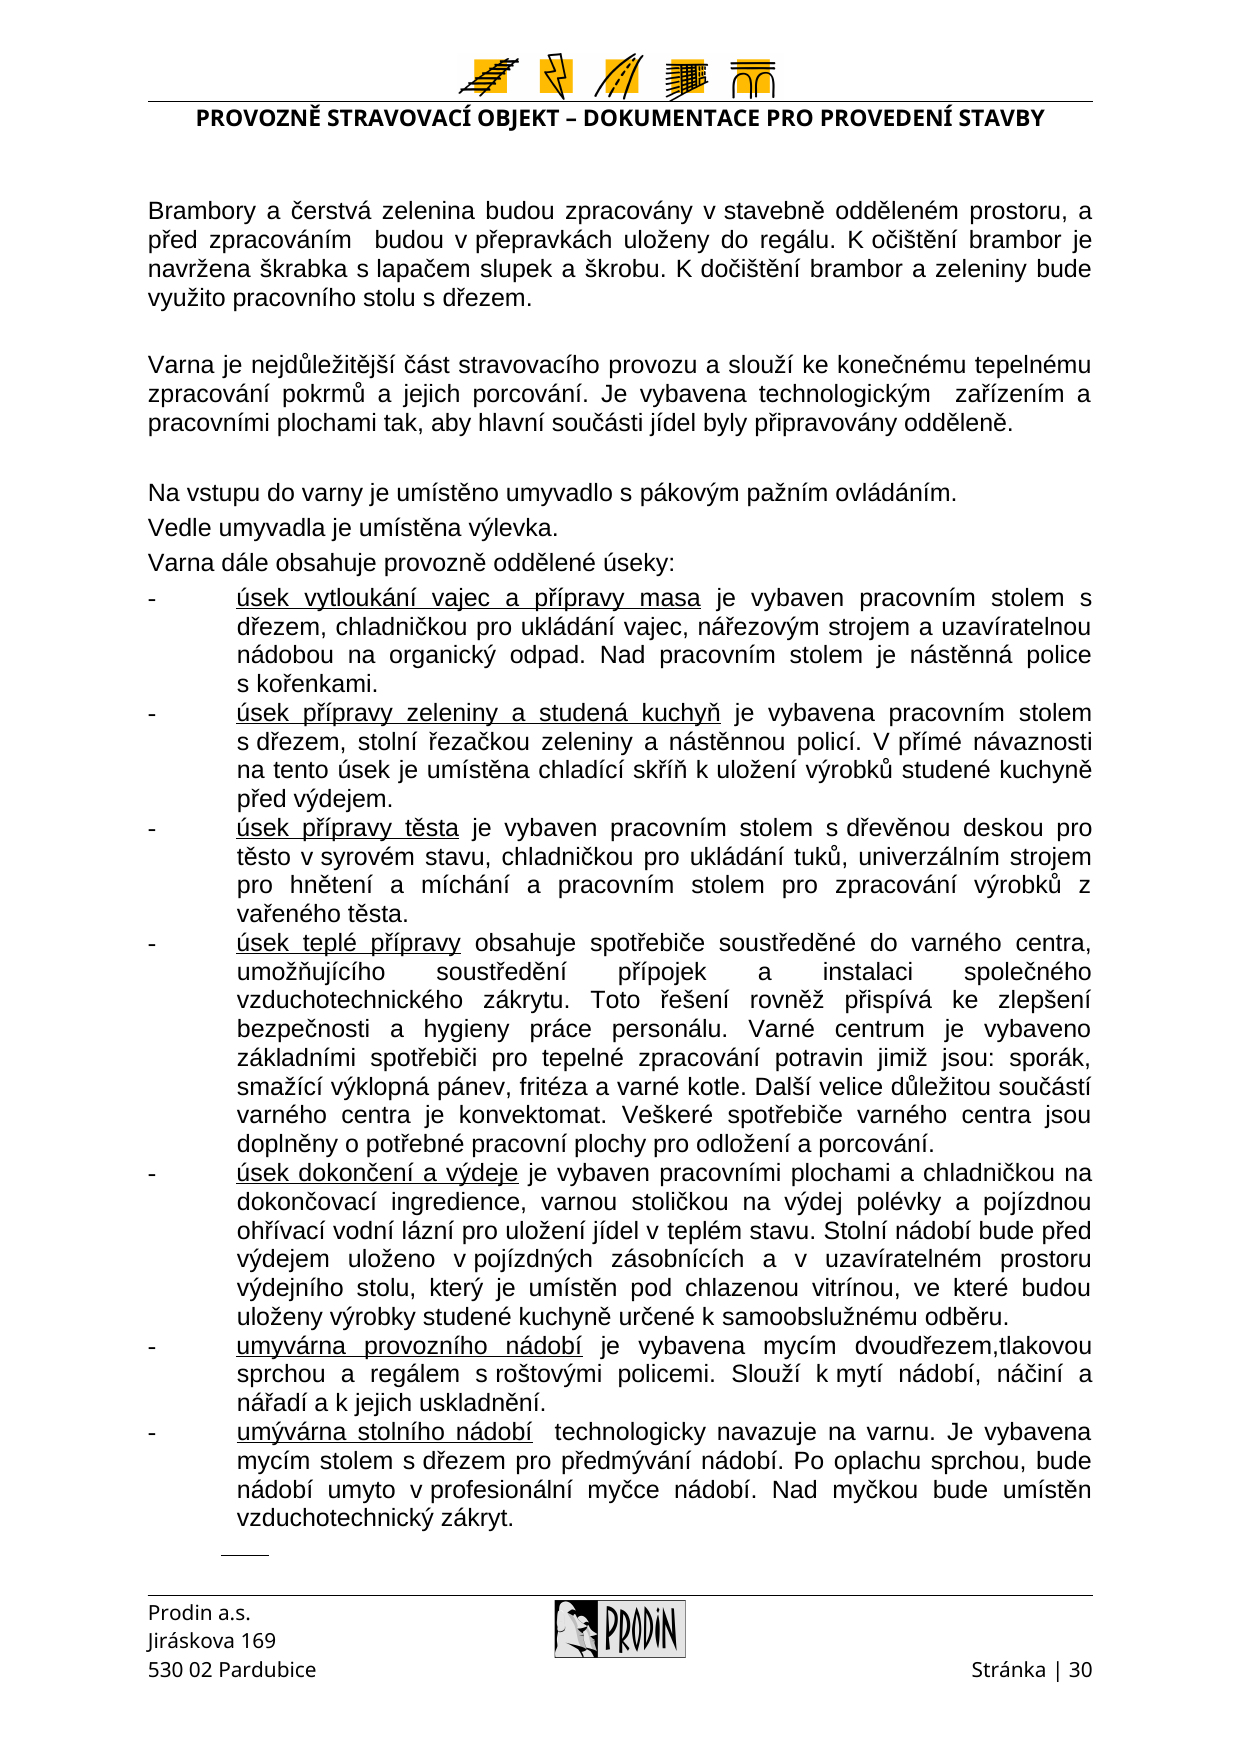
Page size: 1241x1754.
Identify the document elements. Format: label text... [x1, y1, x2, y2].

text Vedle umyvadla je umístěna výlevka. [148, 513, 1093, 541]
list úsek přípravy těsta je vybaven pracovním stolem s dřevěnou deskou pro těsto v syrovém stavu, chladničkou pro ukládání tuků, univerzálním strojem pro hnětení a míchání a pracovním stolem pro zpracování výrobků z vařeného těsta. [148, 813, 1093, 928]
picture [554, 1600, 686, 1658]
picture [456, 53, 784, 101]
list úsek přípravy zeleniny a studená kuchyň je vybavena pracovním stolem s dřezem, stolní řezačkou zeleniny a nástěnnou policí. V přímé návaznosti na tento úsek je umístěna chladící skříň k uložení výrobků studené kuchyně před výdejem. [148, 698, 1093, 813]
text Varna dále obsahuje provozně oddělené úseky: [148, 548, 1093, 576]
text Varna je nejdůležitější část stravovacího provozu a slouží ke konečnému tepelnému zpracování pokrmů a jejich porcování. Je vybavena technologickým zařízením a pracovními plochami tak, aby hlavní součásti jídel byly připravovány odděleně. [148, 350, 1093, 436]
text Brambory a čerstvá zelenina budou zpracovány v stavebně odděleném prostoru, a před zpracováním budou v přepravkách uloženy do regálu. K očištění brambor je navržena škrabka s lapačem slupek a škrobu. K dočištění brambor a zeleniny bude využito pracovního stolu s dřezem. [148, 196, 1093, 311]
list umyvárna provozního nádobí je vybavena mycím dvoudřezem,tlakovou sprchou a regálem s roštovými policemi. Slouží k mytí nádobí, náčiní a nářadí a k jejich uskladnění. [148, 1331, 1093, 1417]
list umývárna stolního nádobí technologicky navazuje na varnu. Je vybavena mycím stolem s dřezem pro předmývání nádobí. Po oplachu sprchou, bude nádobí umyto v profesionální myčce nádobí. Nad myčkou bude umístěn vzduchotechnický zákryt. [148, 1417, 1093, 1532]
list úsek dokončení a výdeje je vybaven pracovními plochami a chladničkou na dokončovací ingredience, varnou stoličkou na výdej polévky a pojízdnou ohřívací vodní lázní pro uložení jídel v teplém stavu. Stolní nádobí bude před výdejem uloženo v pojízdných zásobnících a v uzavíratelném prostoru výdejního stolu, který je umístěn pod chlazenou vitrínou, ve které budou uloženy výrobky studené kuchyně určené k samoobslužnému odběru. [148, 1158, 1093, 1331]
text Na vstupu do varny je umístěno umyvadlo s pákovým pažním ovládáním. [148, 478, 1093, 506]
list úsek teplé přípravy obsahuje spotřebiče soustředěné do varného centra, umožňujícího soustředění přípojek a instalaci společného vzduchotechnického zákrytu. Toto řešení rovněž přispívá ke zlepšení bezpečnosti a hygieny práce personálu. Varné centrum je vybaveno základními spotřebiči pro tepelné zpracování potravin jimiž jsou: sporák, smažící výklopná pánev, fritéza a varné kotle. Další velice důležitou součástí varného centra je konvektomat. Veškeré spotřebiče varného centra jsou doplněny o potřebné pracovní plochy pro odložení a porcování. [148, 928, 1093, 1158]
list úsek vytloukání vajec a přípravy masa je vybaven pracovním stolem s dřezem, chladničkou pro ukládání vajec, nářezovým strojem a uzavíratelnou nádobou na organický odpad. Nad pracovním stolem je nástěnná police s kořenkami. [148, 583, 1093, 698]
